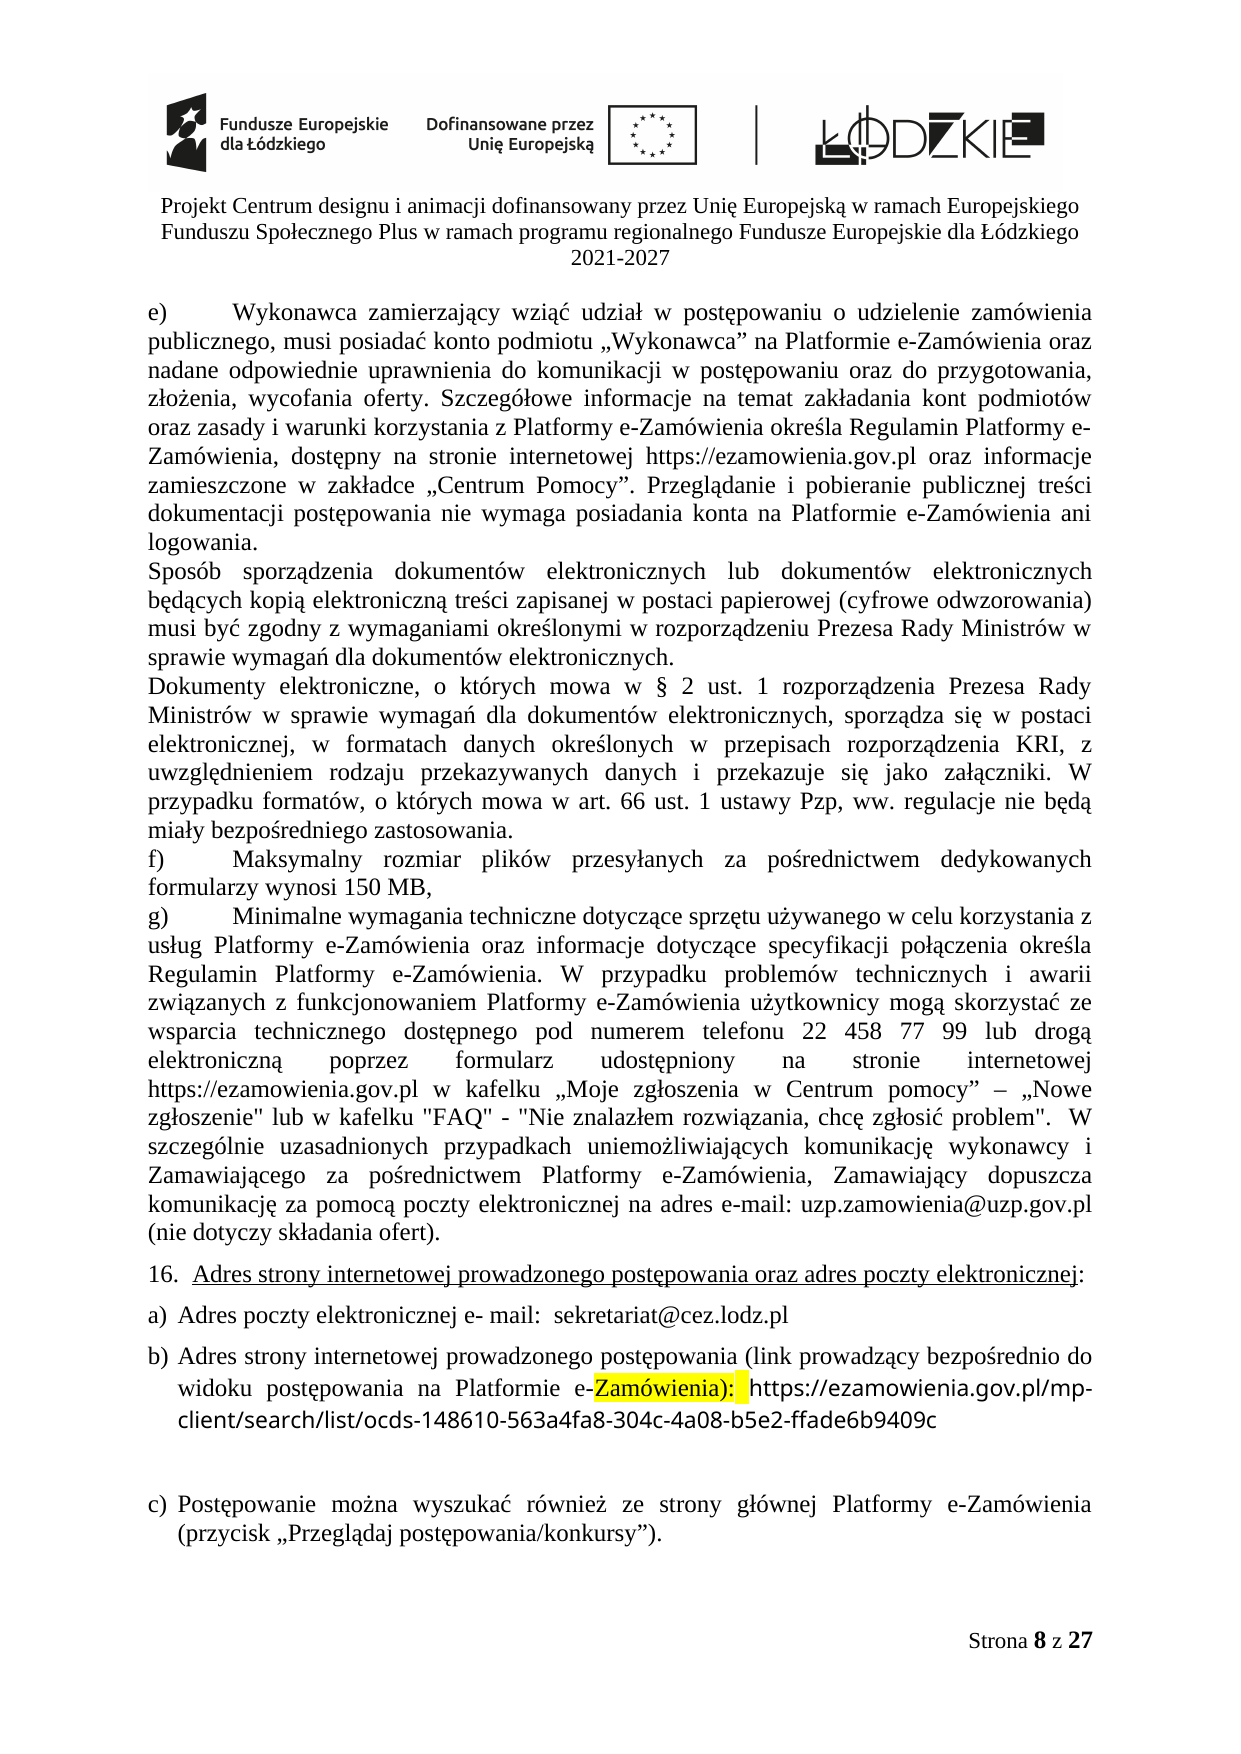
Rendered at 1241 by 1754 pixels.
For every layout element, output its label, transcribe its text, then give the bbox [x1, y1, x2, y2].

list Adres poczty elektronicznej e- mail: sekretariat@cez.lodz.pl [148, 1300, 1093, 1329]
picture [147, 73, 1064, 192]
list Adres strony internetowej prowadzonego postępowania (link prowadzący bezpośrednio do widoku postępowania na Platformie e-Zamówienia): https://ezamowienia.gov.pl/mp-client/search/list/ocds-148610-563a4fa8-304c-4a08-b5e2-ffade6b9409c [148, 1341, 1093, 1435]
list Sposób sporządzenia dokumentów elektronicznych lub dokumentów elektronicznych będących kopią elektroniczną treści zapisanej w postaci papierowej (cyfrowe odwzorowania) musi być zgodny z wymaganiami określonymi w rozporządzeniu Prezesa Rady Ministrów w sprawie wymagań dla dokumentów elektronicznych. [148, 556, 1093, 671]
list Postępowanie można wyszukać również ze strony głównej Platformy e-Zamówienia (przycisk „Przeglądaj postępowania/konkursy”). [148, 1489, 1093, 1546]
list Dokumenty elektroniczne, o których mowa w § 2 ust. 1 rozporządzenia Prezesa Rady Ministrów w sprawie wymagań dla dokumentów elektronicznych, sporządza się w postaci elektronicznej, w formatach danych określonych w przepisach rozporządzenia KRI, z uwzględnieniem rodzaju przekazywanych danych i przekazuje się jako załączniki. W przypadku formatów, o których mowa w art. 66 ust. 1 ustawy Pzp, ww. regulacje nie będą miały bezpośredniego zastosowania. [148, 671, 1093, 844]
list Maksymalny rozmiar plików przesyłanych za pośrednictwem dedykowanych formularzy wynosi 150 MB, [148, 844, 1093, 901]
list Wykonawca zamierzający wziąć udział w postępowaniu o udzielenie zamówienia publicznego, musi posiadać konto podmiotu „Wykonawca” na Platformie e-Zamówienia oraz nadane odpowiednie uprawnienia do komunikacji w postępowaniu oraz do przygotowania, złożenia, wycofania oferty. Szczegółowe informacje na temat zakładania kont podmiotów oraz zasady i warunki korzystania z Platformy e-Zamówienia określa Regulamin Platformy e-Zamówienia, dostępny na stronie internetowej https://ezamowienia.gov.pl oraz informacje zamieszczone w zakładce „Centrum Pomocy”. Przeglądanie i pobieranie publicznej treści dokumentacji postępowania nie wymaga posiadania konta na Platformie e-Zamówienia ani logowania. [148, 297, 1093, 556]
list Adres strony internetowej prowadzonego postępowania oraz adres poczty elektronicznej: [148, 1259, 1093, 1287]
list Minimalne wymagania techniczne dotyczące sprzętu używanego w celu korzystania z usług Platformy e-Zamówienia oraz informacje dotyczące specyfikacji połączenia określa Regulamin Platformy e-Zamówienia. W przypadku problemów technicznych i awarii związanych z funkcjonowaniem Platformy e-Zamówienia użytkownicy mogą skorzystać ze wsparcia technicznego dostępnego pod numerem telefonu 22 458 77 99 lub drogą elektroniczną poprzez formularz udostępniony na stronie internetowej https://ezamowienia.gov.pl w kafelku „Moje zgłoszenia w Centrum pomocy” – „Nowe zgłoszenie" lub w kafelku "FAQ" - "Nie znalazłem rozwiązania, chcę zgłosić problem". W szczególnie uzasadnionych przypadkach uniemożliwiających komunikację wykonawcy i Zamawiającego za pośrednictwem Platformy e-Zamówienia, Zamawiający dopuszcza komunikację za pomocą poczty elektronicznej na adres e-mail: uzp.zamowienia@uzp.gov.pl (nie dotyczy składania ofert). [148, 901, 1093, 1246]
